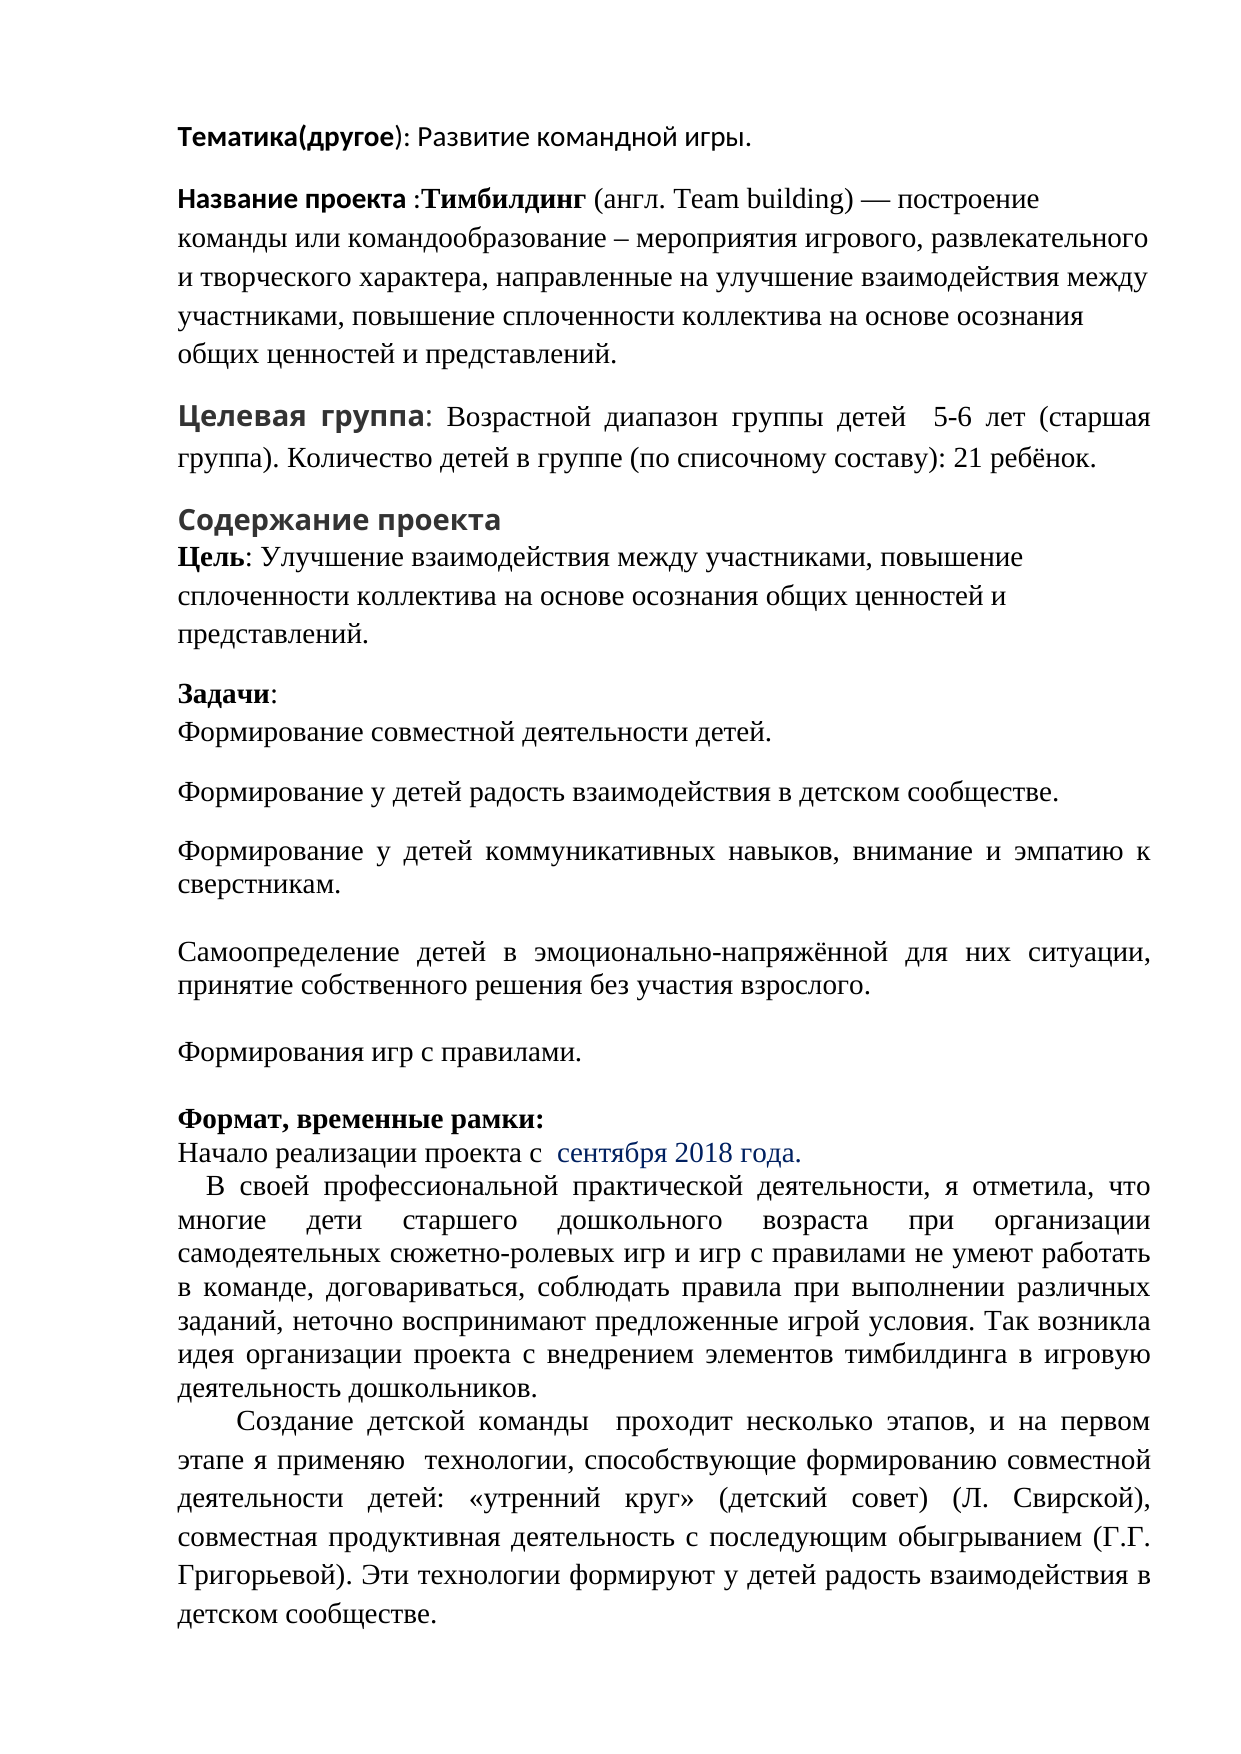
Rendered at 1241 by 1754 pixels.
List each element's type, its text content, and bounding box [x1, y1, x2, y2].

text Задачи: Формирование совместной деятельности детей. [177, 676, 1152, 748]
text Формирование у детей радость взаимодействия в детском сообществе. [177, 774, 1152, 807]
text Создание детской команды проходит несколько этапов, и на первом этапе я применяю технологии, способствующие формированию совместной деятельности детей: «утренний круг» (детский совет) (Л. Свирской), совместная продуктивная деятельность с последующим обыгрыванием (Г.Г. Григорьевой). Эти технологии формируют у детей радость взаимодействия в детском сообществе. [177, 1403, 1152, 1629]
list Самоопределение детей в эмоционально-напряжённой для них ситуации, принятие собственного решения без участия взрослого. [177, 934, 1152, 1001]
text Тематика(другое): Развитие командной игры. [177, 118, 1152, 154]
list Формирования игр с правилами. [177, 1034, 1152, 1068]
list В своей профессиональной практической деятельности, я отметила, что многие дети старшего дошкольного возраста при организации самодеятельных сюжетно-ролевых игр и игр с правилами не умеют работать в команде, договариваться, соблюдать правила при выполнении различных заданий, неточно воспринимают предложенные игрой условия. Так возникла идея организации проекта с внедрением элементов тимбилдинга в игровую деятельность дошкольников. [177, 1168, 1152, 1403]
list Начало реализации проекта с сентября 2018 года. [177, 1135, 1152, 1168]
list Формат, временные рамки: [177, 1101, 1152, 1135]
text Цель: Улучшение взаимодействия между участниками, повышение сплоченности коллектива на основе осознания общих ценностей и представлений. [177, 539, 1152, 650]
text Целевая группа: Возрастной диапазон группы детей 5-6 лет (старшая группа). Количество детей в группе (по списочному составу): 21 ребёнок. [177, 396, 1152, 474]
list Формирование у детей коммуникативных навыков, внимание и эмпатию к сверстникам. [177, 833, 1152, 900]
text Содержание проекта [177, 499, 1152, 539]
text Название проекта :Тимбилдинг (англ. Team building) — построение команды или командообразование – мероприятия игрового, развлекательного и творческого характера, направленные на улучшение взаимодействия между участниками, повышение сплоченности коллектива на основе осознания общих ценностей и представлений. [177, 180, 1152, 370]
